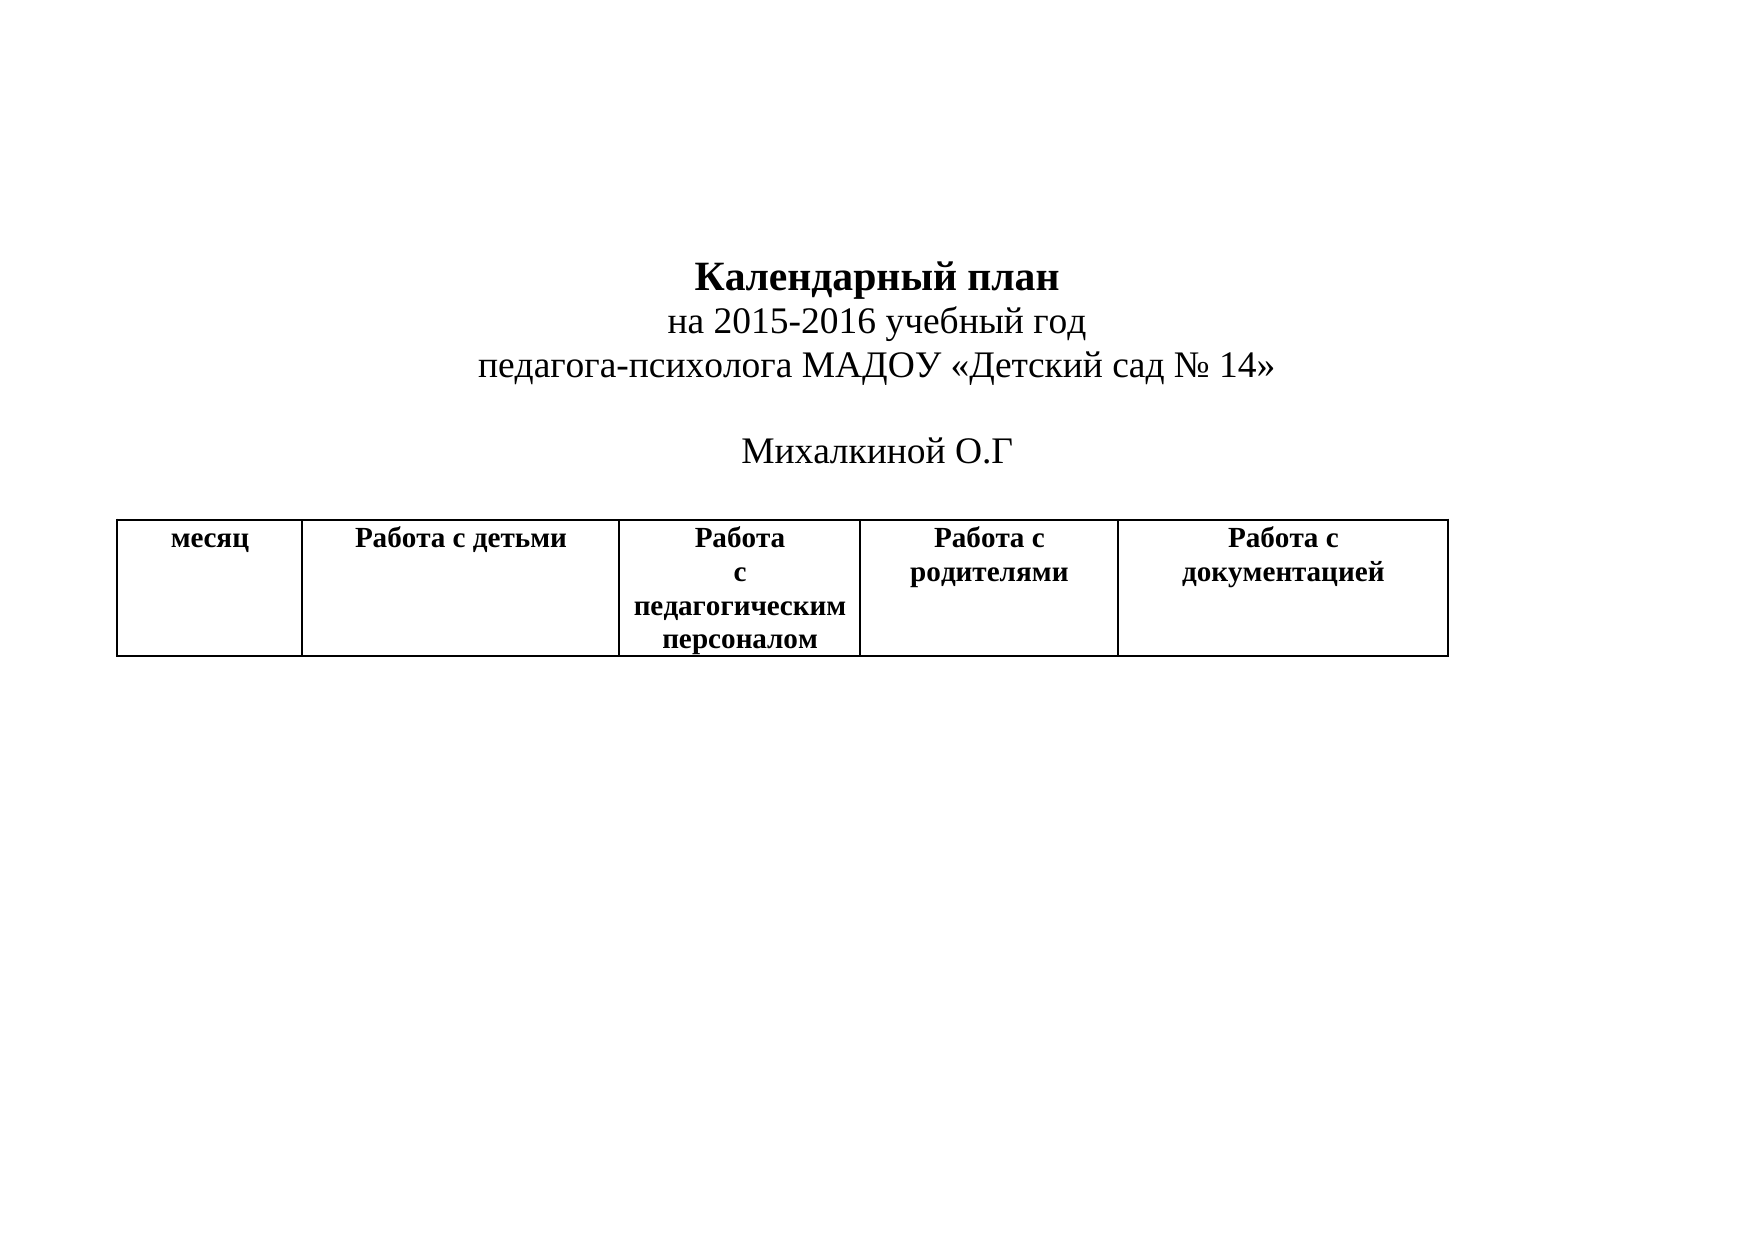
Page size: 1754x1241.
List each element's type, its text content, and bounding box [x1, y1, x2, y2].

table_header Работа с педагогическим персоналом [620, 521, 859, 655]
text Михалкиной О.Г [118, 428, 1636, 471]
text педагога-психолога МАДОУ «Детский сад № 14» [118, 342, 1636, 385]
text на 2015-2016 учебный год [118, 299, 1636, 342]
table_header Работа с детьми [303, 521, 618, 655]
table_header Работа с родителями [861, 521, 1117, 655]
table_header месяц [118, 521, 301, 655]
table_header Работа с документацией [1119, 521, 1447, 655]
text Календарный план [118, 251, 1636, 299]
